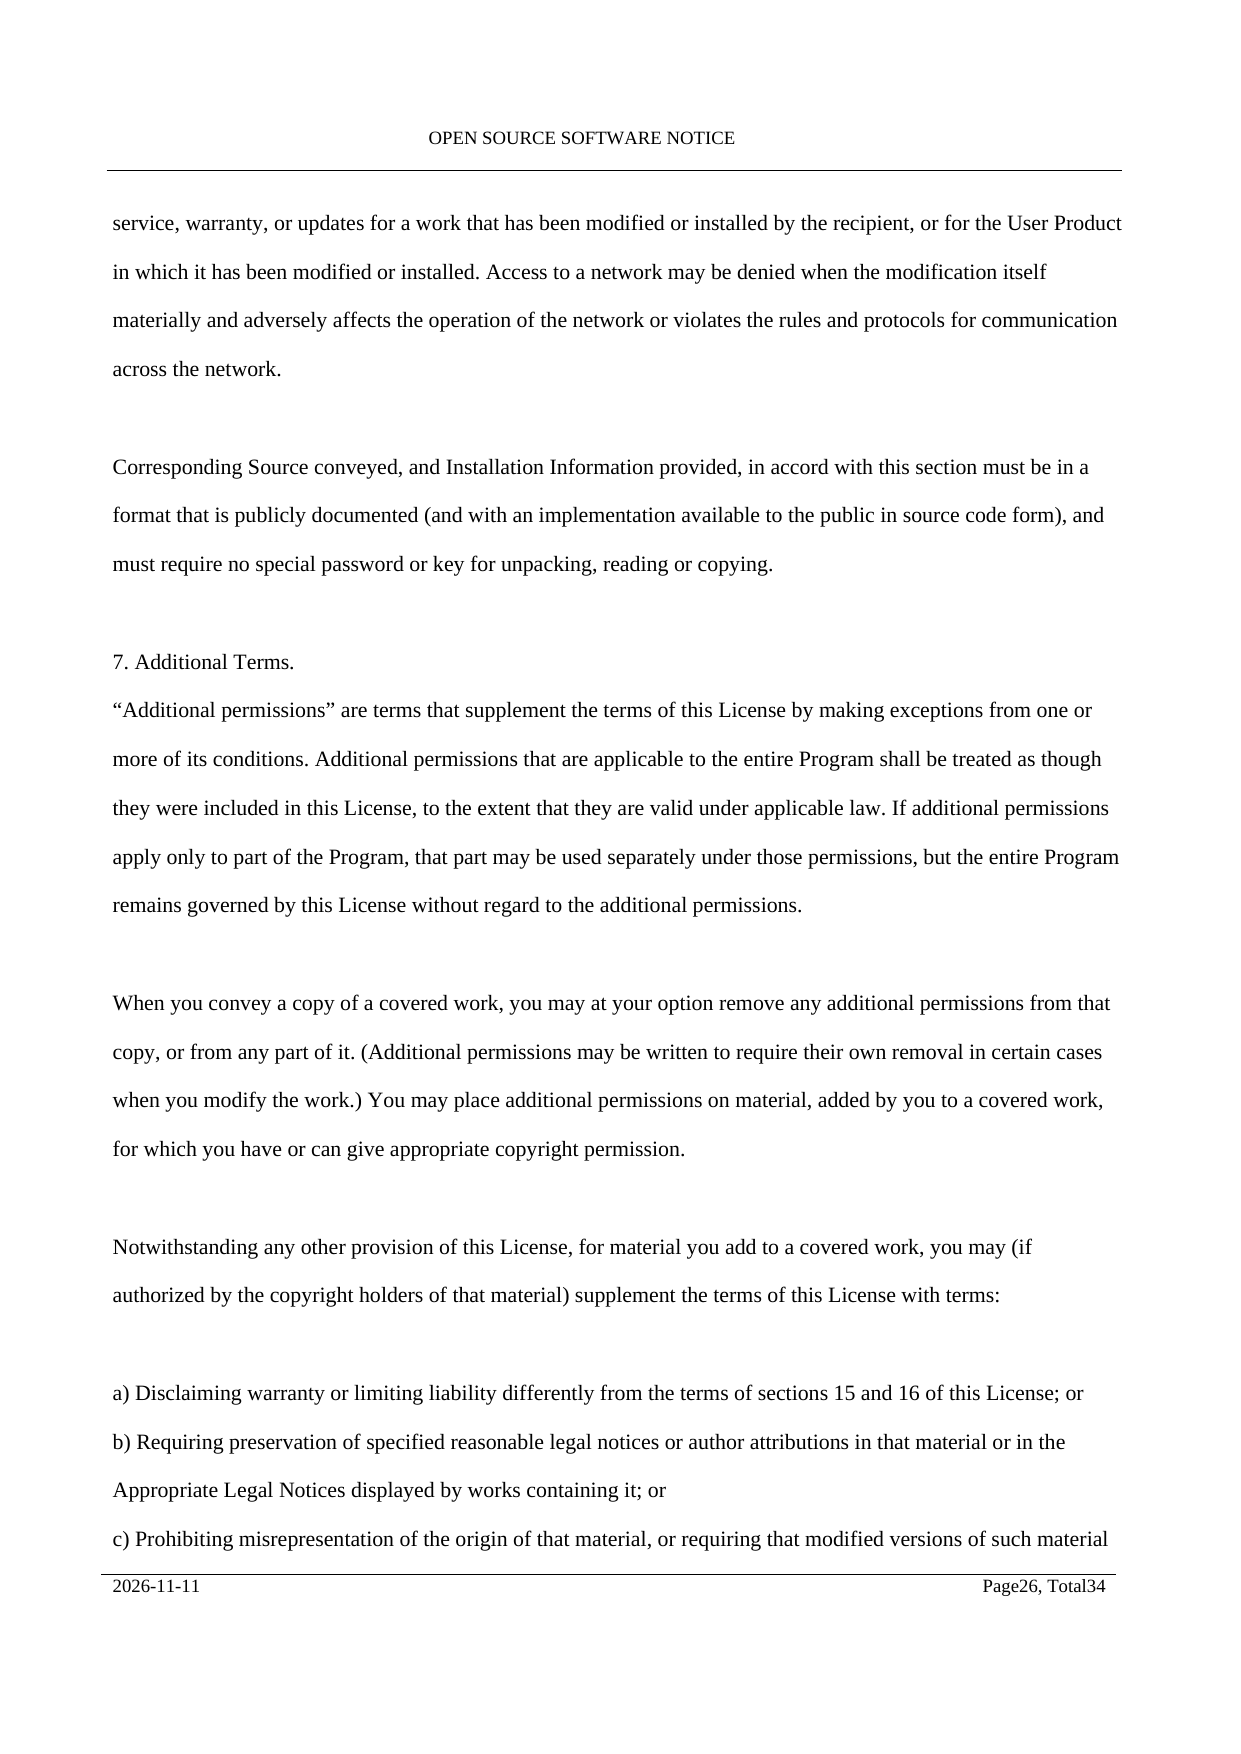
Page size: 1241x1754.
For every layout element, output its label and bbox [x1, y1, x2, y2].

text [112, 206, 1128, 1555]
